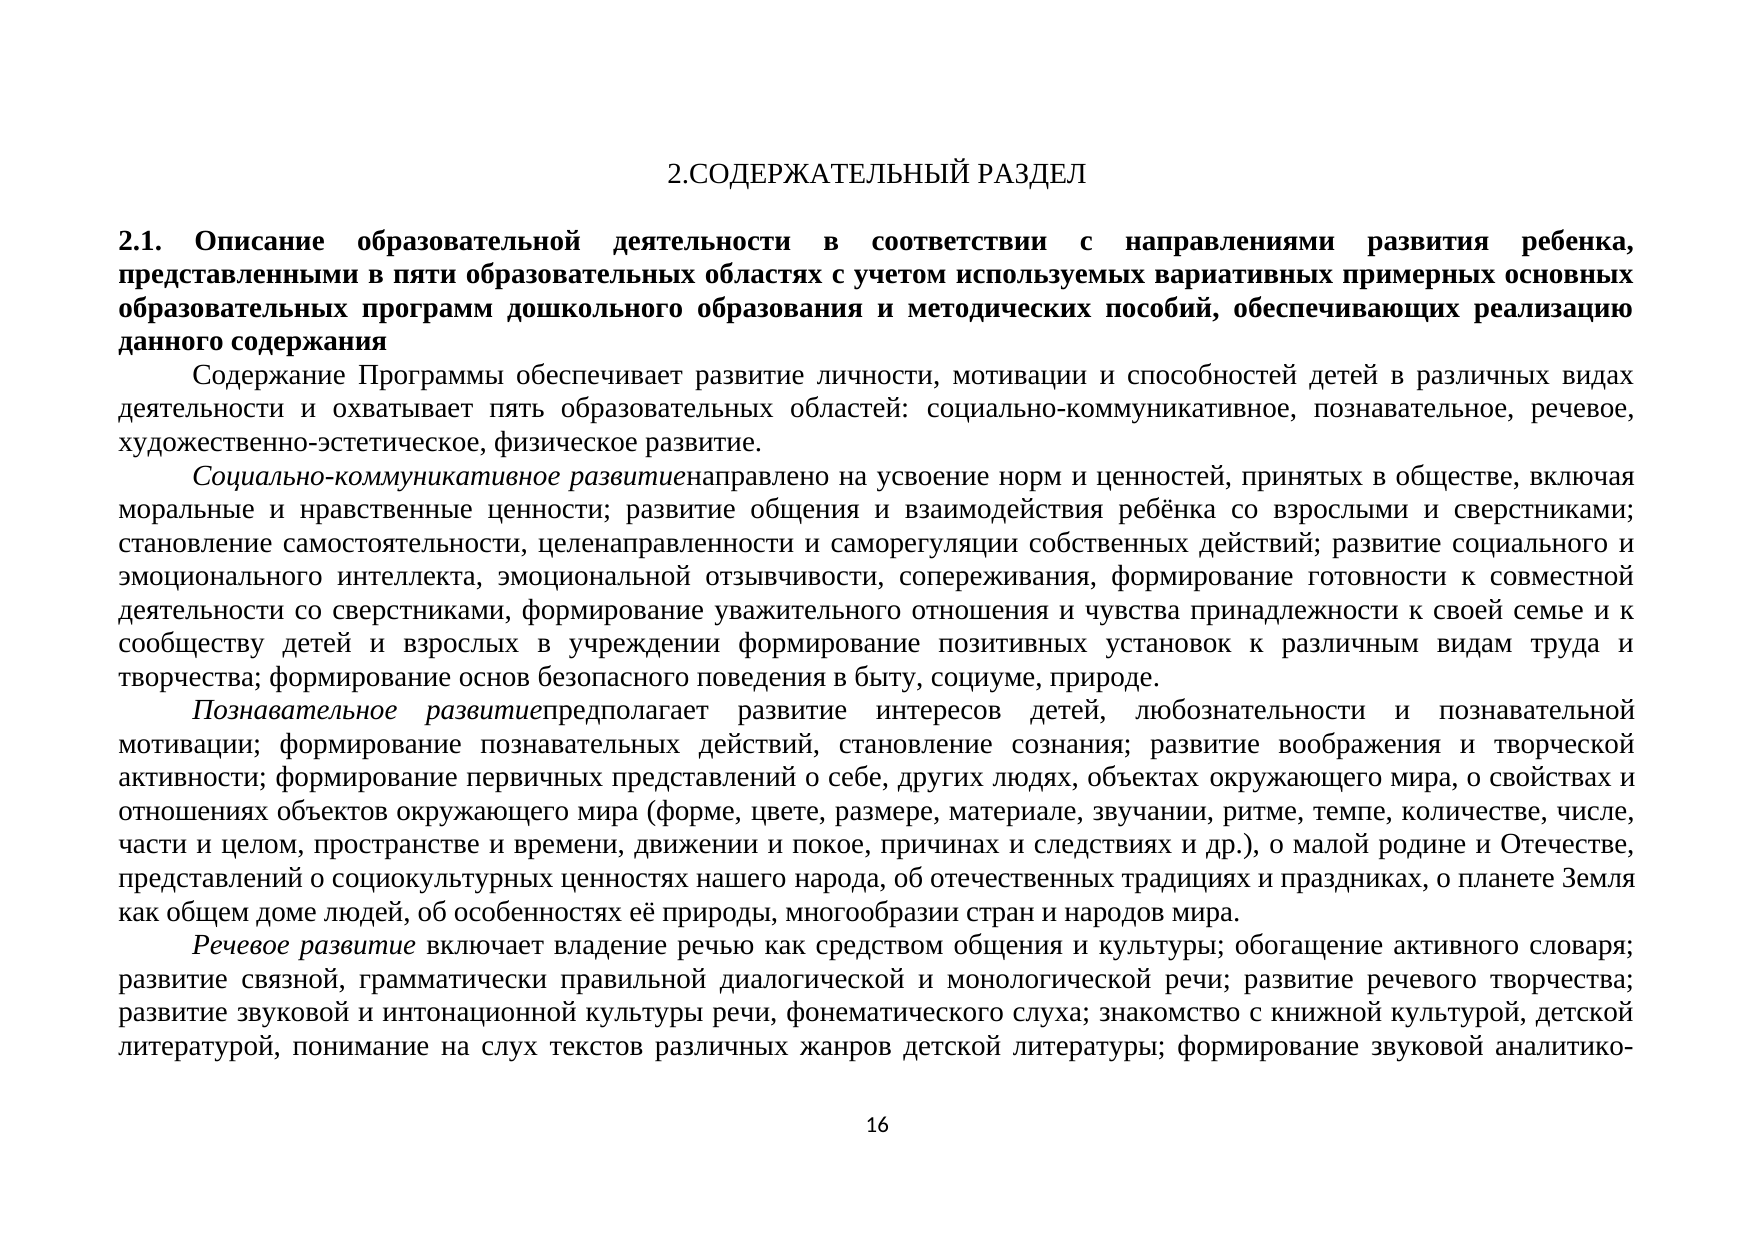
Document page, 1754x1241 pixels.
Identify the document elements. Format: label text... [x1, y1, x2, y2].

text 2.СОДЕРЖАТЕЛЬНЫЙ РАЗДЕЛ [118, 156, 1636, 189]
text Познавательное развитиепредполагает развитие интересов детей, любознательности и познавательной мотивации; формирование познавательных действий, становление сознания; развитие воображения и творческой активности; формирование первичных представлений о себе, других людях, объектах окружающего мира, о свойствах и отношениях объектов окружающего мира (форме, цвете, размере, материале, звучании, ритме, темпе, количестве, числе, части и целом, пространстве и времени, движении и покое, причинах и следствиях и др.), о малой родине и Отечестве, представлений о социокультурных ценностях нашего народа, об отечественных традициях и праздниках, о планете Земля как общем доме людей, об особенностях её природы, многообразии стран и народов мира. [118, 692, 1636, 927]
text Социально-коммуникативное развитиенаправлено на усвоение норм и ценностей, принятых в обществе, включая моральные и нравственные ценности; развитие общения и взаимодействия ребёнка со взрослыми и сверстниками; становление самостоятельности, целенаправленности и саморегуляции собственных действий; развитие социального и эмоционального интеллекта, эмоциональной отзывчивости, сопереживания, формирование готовности к совместной деятельности со сверстниками, формирование уважительного отношения и чувства принадлежности к своей семье и к сообществу детей и взрослых в учреждении формирование позитивных установок к различным видам труда и творчества; формирование основ безопасного поведения в быту, социуме, природе. [118, 458, 1636, 692]
text Содержание Программы обеспечивает развитие личности, мотивации и способностей детей в различных видах деятельности и охватывает пять образовательных областей: социально-коммуникативное, познавательное, речевое, художественно-эстетическое, физическое развитие. [118, 357, 1635, 458]
text 2.1. Описание образовательной деятельности в соответствии с направлениями развития ребенка, представленными в пяти образовательных областях с учетом используемых вариативных примерных основных образовательных программ дошкольного образования и методических пособий, обеспечивающих реализацию данного содержания [118, 223, 1635, 357]
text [118, 927, 1635, 1061]
